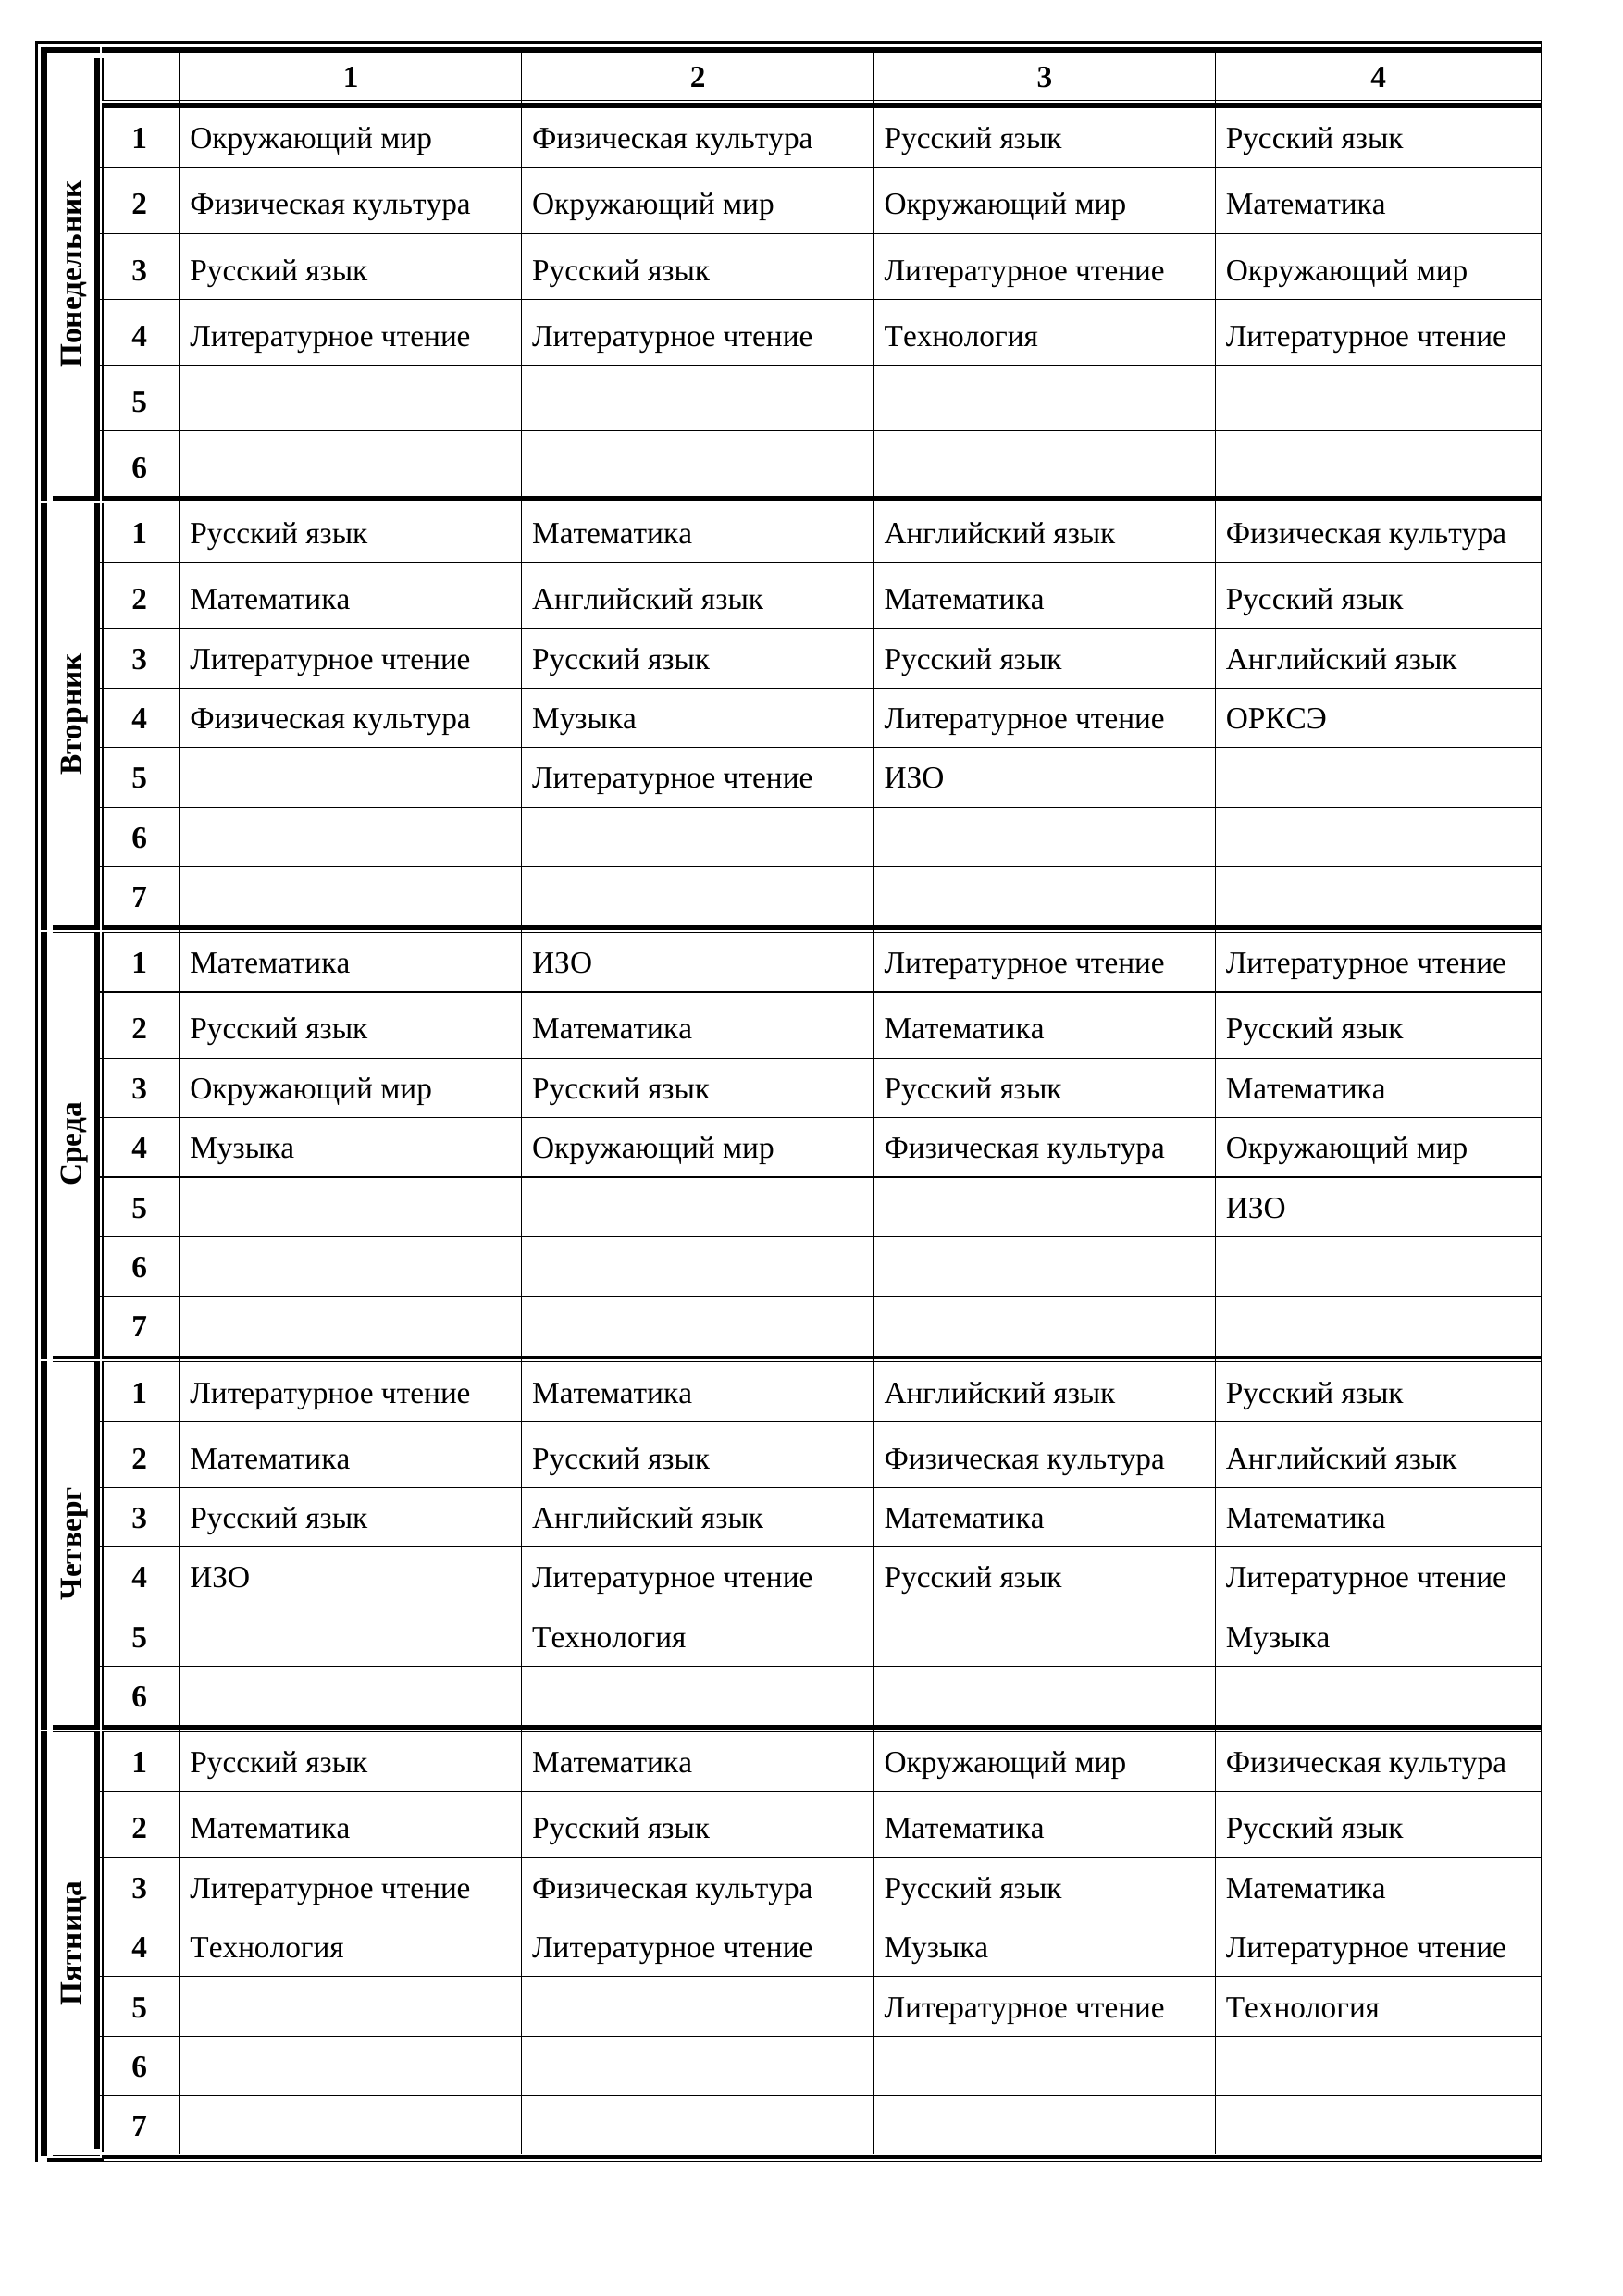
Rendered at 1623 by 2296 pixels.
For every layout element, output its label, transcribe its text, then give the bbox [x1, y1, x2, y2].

table_cell 7 [99, 2096, 179, 2154]
table_cell 4 [104, 1118, 179, 1176]
table_cell 2 [104, 563, 179, 627]
table_cell Математика [874, 1488, 1215, 1546]
table_cell Среда [41, 925, 99, 1355]
table_cell 4 [104, 689, 179, 747]
table_cell Русский язык [1216, 563, 1541, 627]
table_header 4 [1216, 53, 1541, 100]
table_header 1 [180, 53, 521, 100]
table_cell [522, 2096, 873, 2154]
table_cell 4 [104, 1917, 179, 1976]
table_cell Английский язык [522, 1488, 873, 1546]
table_cell Литературное чтение [1216, 933, 1541, 991]
table_cell Музыка [180, 1118, 521, 1176]
table_cell [180, 2096, 521, 2154]
table_cell Физическая культура [874, 1422, 1215, 1487]
table_cell Литературное чтение [522, 748, 873, 807]
table_header [99, 44, 180, 100]
table_cell [1216, 2096, 1541, 2154]
table_cell [180, 2037, 521, 2095]
table_cell Русский язык [522, 234, 873, 299]
table_cell Литературное чтение [180, 1362, 521, 1421]
table_cell 6 [104, 1667, 179, 1725]
table_cell Литературное чтение [1216, 1547, 1541, 1607]
table_cell Литературное чтение [180, 1858, 521, 1917]
table_cell Английский язык [874, 1362, 1215, 1421]
table_cell Математика [180, 933, 521, 991]
table_cell Русский язык [522, 1059, 873, 1117]
table_cell Математика [522, 503, 873, 562]
table_cell [180, 1977, 521, 2036]
table_cell Физическая культура [180, 689, 521, 747]
table_cell Литературное чтение [874, 933, 1215, 991]
table_cell 4 [104, 1547, 179, 1607]
table_cell [1216, 867, 1541, 925]
table_cell Литературное чтение [874, 234, 1215, 299]
table_cell Математика [180, 1792, 521, 1857]
table_cell Математика [1216, 1488, 1541, 1546]
table_cell Математика [522, 993, 873, 1058]
table_cell Математика [180, 1422, 521, 1487]
table_cell [180, 748, 521, 807]
table_cell 1 [104, 1362, 179, 1421]
table_cell 3 [104, 1059, 179, 1117]
table_cell Русский язык [522, 1792, 873, 1857]
table_cell Русский язык [874, 1858, 1215, 1917]
table_cell Вторник [41, 496, 99, 925]
table_cell Математика [874, 1792, 1215, 1857]
table_cell Литературное чтение [522, 300, 873, 365]
table_cell ИЗО [180, 1547, 521, 1607]
table_cell [1216, 1667, 1541, 1725]
table_cell 1 [104, 503, 179, 562]
table_cell Русский язык [180, 1732, 521, 1791]
table_cell Русский язык [522, 629, 873, 688]
table_cell Литературное чтение [522, 1917, 873, 1976]
table_cell [522, 1297, 873, 1355]
table_cell Русский язык [1216, 1362, 1541, 1421]
table_cell 6 [104, 2037, 179, 2095]
table_cell Окружающий мир [180, 108, 521, 167]
table_cell Математика [522, 1362, 873, 1421]
table_cell Физическая культура [874, 1118, 1215, 1176]
table_cell [1216, 366, 1541, 430]
table_cell [1216, 431, 1541, 496]
table_cell 7 [104, 1297, 179, 1355]
table_cell Литературное чтение [1216, 1917, 1541, 1976]
table_cell Математика [180, 563, 521, 627]
table_cell Русский язык [522, 1422, 873, 1487]
table_cell Русский язык [180, 993, 521, 1058]
table_cell Математика [1216, 168, 1541, 233]
table_cell [1216, 808, 1541, 866]
table_cell 5 [104, 1607, 179, 1666]
table_cell [522, 808, 873, 866]
table_cell Английский язык [874, 503, 1215, 562]
table_cell Английский язык [1216, 629, 1541, 688]
table_cell [522, 1667, 873, 1725]
table_cell 3 [104, 1488, 179, 1546]
table_cell 2 [104, 168, 179, 233]
table_cell Литературное чтение [180, 300, 521, 365]
table_cell [522, 1237, 873, 1296]
table_cell Литературное чтение [874, 1977, 1215, 2036]
table_cell Четверг [41, 1356, 99, 1725]
table_cell Математика [874, 563, 1215, 627]
table_cell Пятница [41, 1725, 99, 2154]
table_cell [522, 1977, 873, 2036]
table_cell 6 [104, 1237, 179, 1296]
table_cell Литературное чтение [522, 1547, 873, 1607]
table_cell Технология [522, 1607, 873, 1666]
table_cell 1 [104, 108, 179, 167]
table_cell 5 [104, 366, 179, 430]
table_cell 6 [104, 431, 179, 496]
table_cell Русский язык [180, 234, 521, 299]
table_cell [180, 808, 521, 866]
table_header 3 [874, 53, 1215, 100]
table_cell 5 [104, 1178, 179, 1236]
table_cell Окружающий мир [522, 168, 873, 233]
table_cell Английский язык [1216, 1422, 1541, 1487]
table_cell [180, 431, 521, 496]
table_cell [874, 366, 1215, 430]
table_cell Литературное чтение [1216, 300, 1541, 365]
table_cell 5 [104, 748, 179, 807]
table_cell Литературное чтение [180, 629, 521, 688]
table_cell [522, 2037, 873, 2095]
table_cell 3 [104, 1858, 179, 1917]
table_cell Окружающий мир [180, 1059, 521, 1117]
table_cell Физическая культура [180, 168, 521, 233]
table_cell Литературное чтение [874, 689, 1215, 747]
table_cell Русский язык [874, 629, 1215, 688]
table_cell Математика [522, 1732, 873, 1791]
table_cell [180, 1607, 521, 1666]
table_cell [874, 2096, 1215, 2154]
table_cell 4 [104, 300, 179, 365]
table_cell Технология [180, 1917, 521, 1976]
table_cell [522, 431, 873, 496]
table_cell [874, 1667, 1215, 1725]
table_cell Окружающий мир [874, 168, 1215, 233]
table_cell Русский язык [180, 503, 521, 562]
table_cell Технология [874, 300, 1215, 365]
table_cell [522, 867, 873, 925]
table_cell 3 [104, 234, 179, 299]
table_cell Математика [1216, 1858, 1541, 1917]
table_cell [874, 1297, 1215, 1355]
table_cell Физическая культура [1216, 503, 1541, 562]
table_cell Музыка [1216, 1607, 1541, 1666]
table_cell Музыка [874, 1917, 1215, 1976]
table_cell 5 [104, 1977, 179, 2036]
table_cell 2 [104, 993, 179, 1058]
table_cell Русский язык [874, 108, 1215, 167]
table_cell Русский язык [1216, 1792, 1541, 1857]
table_cell Окружающий мир [1216, 1118, 1541, 1176]
table_cell Математика [1216, 1059, 1541, 1117]
table_cell [874, 808, 1215, 866]
table_cell [874, 431, 1215, 496]
table_cell [874, 1237, 1215, 1296]
table_cell [180, 366, 521, 430]
table_cell Английский язык [522, 563, 873, 627]
table_cell [180, 1178, 521, 1236]
table_cell Русский язык [874, 1059, 1215, 1117]
table_cell [874, 2037, 1215, 2095]
table_header Понедельник [47, 53, 99, 496]
table_cell ИЗО [874, 748, 1215, 807]
table_cell 1 [104, 933, 179, 991]
table_cell Русский язык [1216, 993, 1541, 1058]
table_cell [1216, 1237, 1541, 1296]
table_cell Математика [874, 993, 1215, 1058]
table_cell [1216, 748, 1541, 807]
table_cell 7 [104, 867, 179, 925]
table_cell [522, 1178, 873, 1236]
table_cell 6 [104, 808, 179, 866]
table_cell [180, 1297, 521, 1355]
table_cell Физическая культура [522, 1858, 873, 1917]
table_cell Физическая культура [522, 108, 873, 167]
table_cell [1216, 2037, 1541, 2095]
table_header 2 [522, 53, 873, 100]
table_cell ОРКСЭ [1216, 689, 1541, 747]
table_cell Окружающий мир [1216, 234, 1541, 299]
table_cell Окружающий мир [522, 1118, 873, 1176]
table_cell Физическая культура [1216, 1732, 1541, 1791]
table_cell [180, 1667, 521, 1725]
table_cell [180, 1237, 521, 1296]
table_cell Русский язык [1216, 108, 1541, 167]
table_cell 2 [104, 1792, 179, 1857]
table_cell Технология [1216, 1977, 1541, 2036]
table_cell 1 [104, 1732, 179, 1791]
table_cell [874, 1178, 1215, 1236]
table_cell Русский язык [180, 1488, 521, 1546]
table_cell [874, 1607, 1215, 1666]
table_cell 3 [104, 629, 179, 688]
table_cell 2 [104, 1422, 179, 1487]
table_cell Музыка [522, 689, 873, 747]
table_cell ИЗО [522, 933, 873, 991]
table_cell Окружающий мир [874, 1732, 1215, 1791]
table_cell [874, 867, 1215, 925]
table_cell ИЗО [1216, 1178, 1541, 1236]
table_cell [1216, 1297, 1541, 1355]
table_cell [180, 867, 521, 925]
table_cell Русский язык [874, 1547, 1215, 1607]
table_cell [522, 366, 873, 430]
